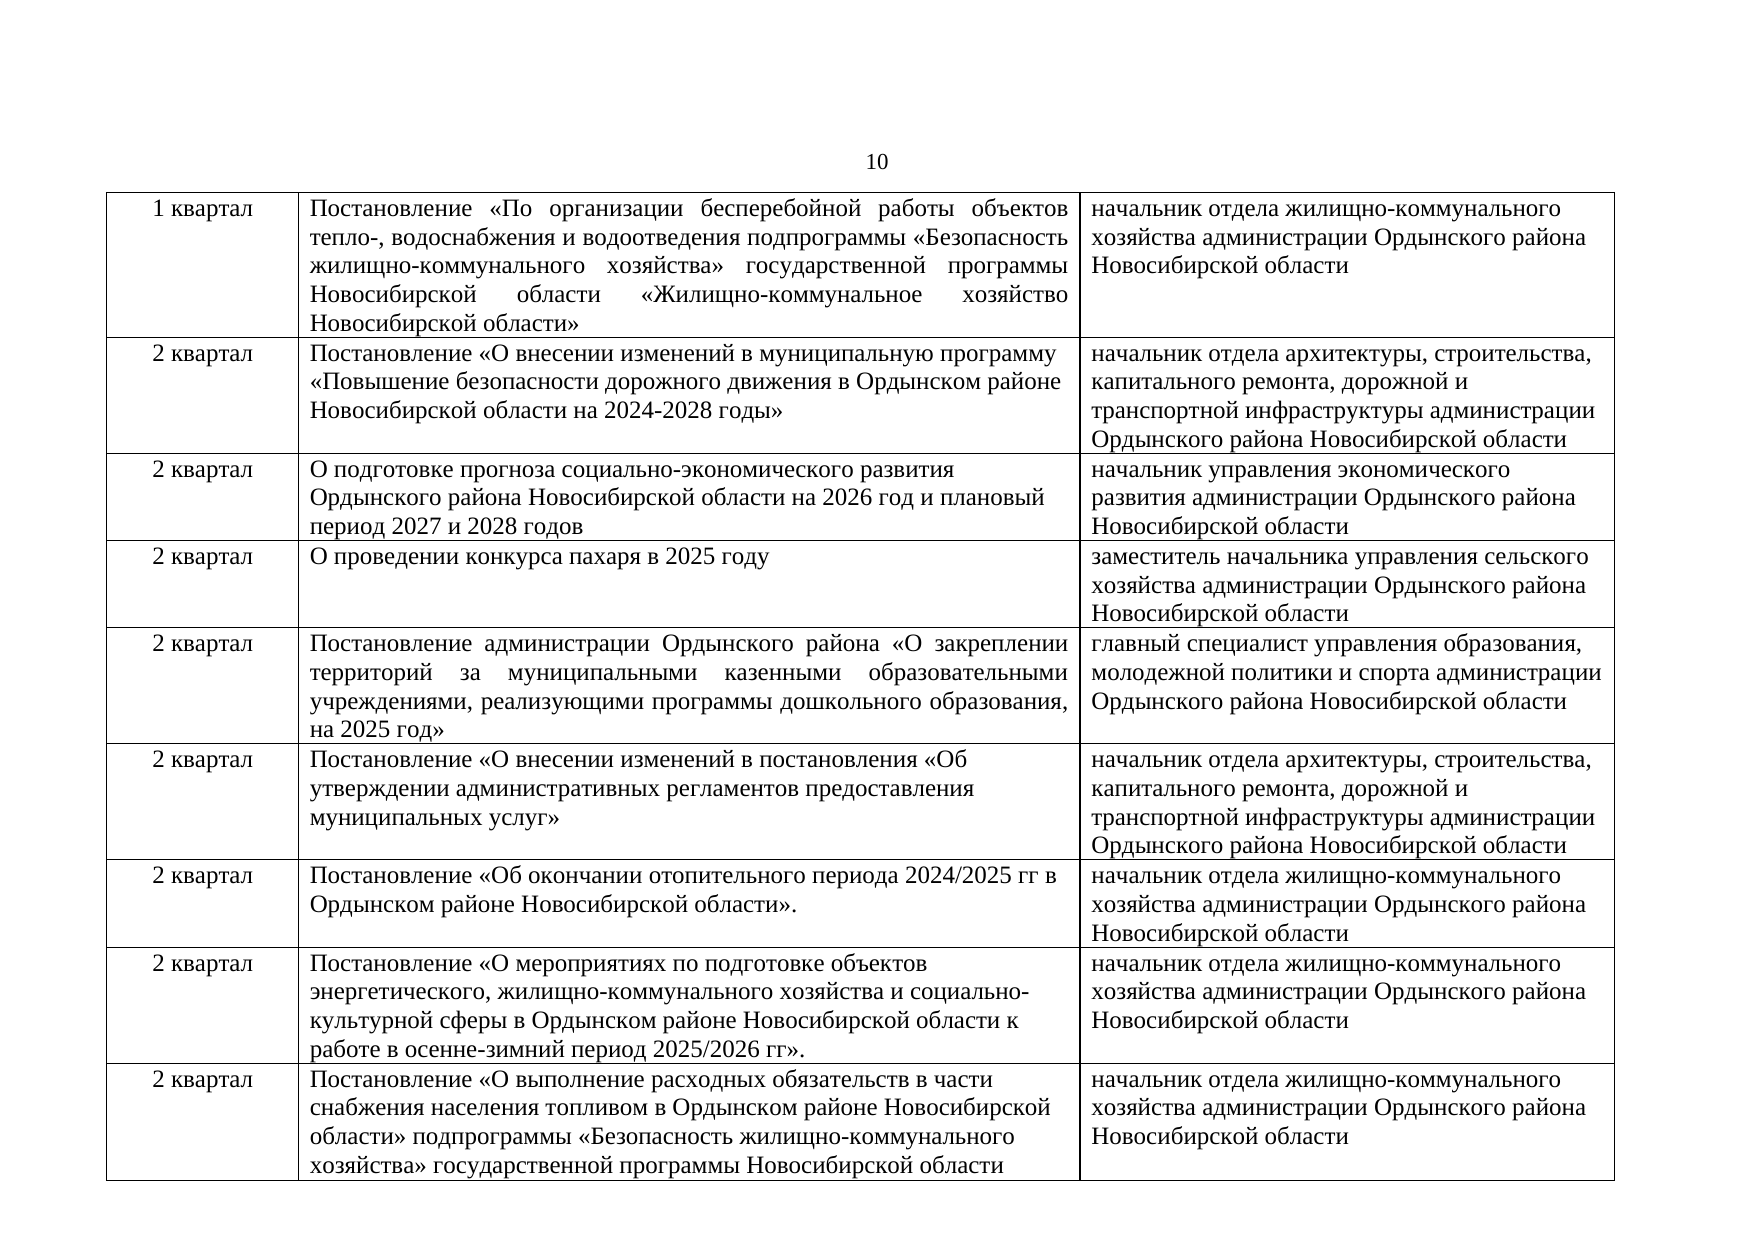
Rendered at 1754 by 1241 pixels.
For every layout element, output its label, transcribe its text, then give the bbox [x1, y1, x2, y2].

table_cell заместитель начальника управления сельского хозяйства администрации Ордынского района Новосибирской области [1081, 541, 1614, 627]
table_cell начальник управления экономического развития администрации Ордынского района Новосибирской области [1081, 454, 1614, 540]
table_cell 2 квартал [107, 744, 298, 859]
table_cell начальник отдела архитектуры, строительства, капитального ремонта, дорожной и транспортной инфраструктуры администрации Ордынского района Новосибирской области [1081, 338, 1614, 453]
table_cell Постановление «О внесении изменений в постановления «Об утверждении административных регламентов предоставления муниципальных услуг» [299, 744, 1079, 859]
table_cell Постановление «О внесении изменений в муниципальную программу «Повышение безопасности дорожного движения в Ордынском районе Новосибирской области на 2024-2028 годы» [299, 338, 1079, 453]
table_cell Постановление «По организации бесперебойной работы объектов тепло-, водоснабжения и водоотведения подпрограммы «Безопасность жилищно-коммунального хозяйства» государственной программы Новосибирской области «Жилищно-коммунальное хозяйство Новосибирской области» [299, 193, 1079, 337]
table_cell начальник отдела жилищно-коммунального хозяйства администрации Ордынского района Новосибирской области [1081, 860, 1614, 947]
table_cell 1 квартал [107, 193, 298, 337]
table_cell начальник отдела жилищно-коммунального хозяйства администрации Ордынского района Новосибирской области [1081, 948, 1614, 1063]
table_cell Постановление «Об окончании отопительного периода 2024/2025 гг в Ордынском районе Новосибирской области». [299, 860, 1079, 947]
table_cell 2 квартал [107, 948, 298, 1063]
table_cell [299, 1064, 1079, 1180]
table_cell начальник отдела жилищно-коммунального хозяйства администрации Ордынского района Новосибирской области [1081, 193, 1614, 337]
table_cell О подготовке прогноза социально-экономического развития Ордынского района Новосибирской области на 2026 год и плановый период 2027 и 2028 годов [299, 454, 1079, 540]
table_cell главный специалист управления образования, молодежной политики и спорта администрации Ордынского района Новосибирской области [1081, 628, 1614, 743]
table_cell 2 квартал [107, 454, 298, 540]
table_cell 2 квартал [107, 541, 298, 627]
table_cell Постановление администрации Ордынского района «О закреплении территорий за муниципальными казенными образовательными учреждениями, реализующими программы дошкольного образования, на 2025 год» [299, 628, 1079, 743]
table_cell 2 квартал [107, 1064, 298, 1180]
table_cell 2 квартал [107, 628, 298, 743]
table_cell О проведении конкурса пахаря в 2025 году [299, 541, 1079, 627]
table_cell начальник отдела архитектуры, строительства, капитального ремонта, дорожной и транспортной инфраструктуры администрации Ордынского района Новосибирской области [1081, 744, 1614, 859]
table_cell 2 квартал [107, 338, 298, 453]
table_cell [1081, 1064, 1614, 1180]
table_cell 2 квартал [107, 860, 298, 947]
table_cell Постановление «О мероприятиях по подготовке объектов энергетического, жилищно-коммунального хозяйства и социально-культурной сферы в Ордынском районе Новосибирской области к работе в осенне-зимний период 2025/2026 гг». [299, 948, 1079, 1063]
